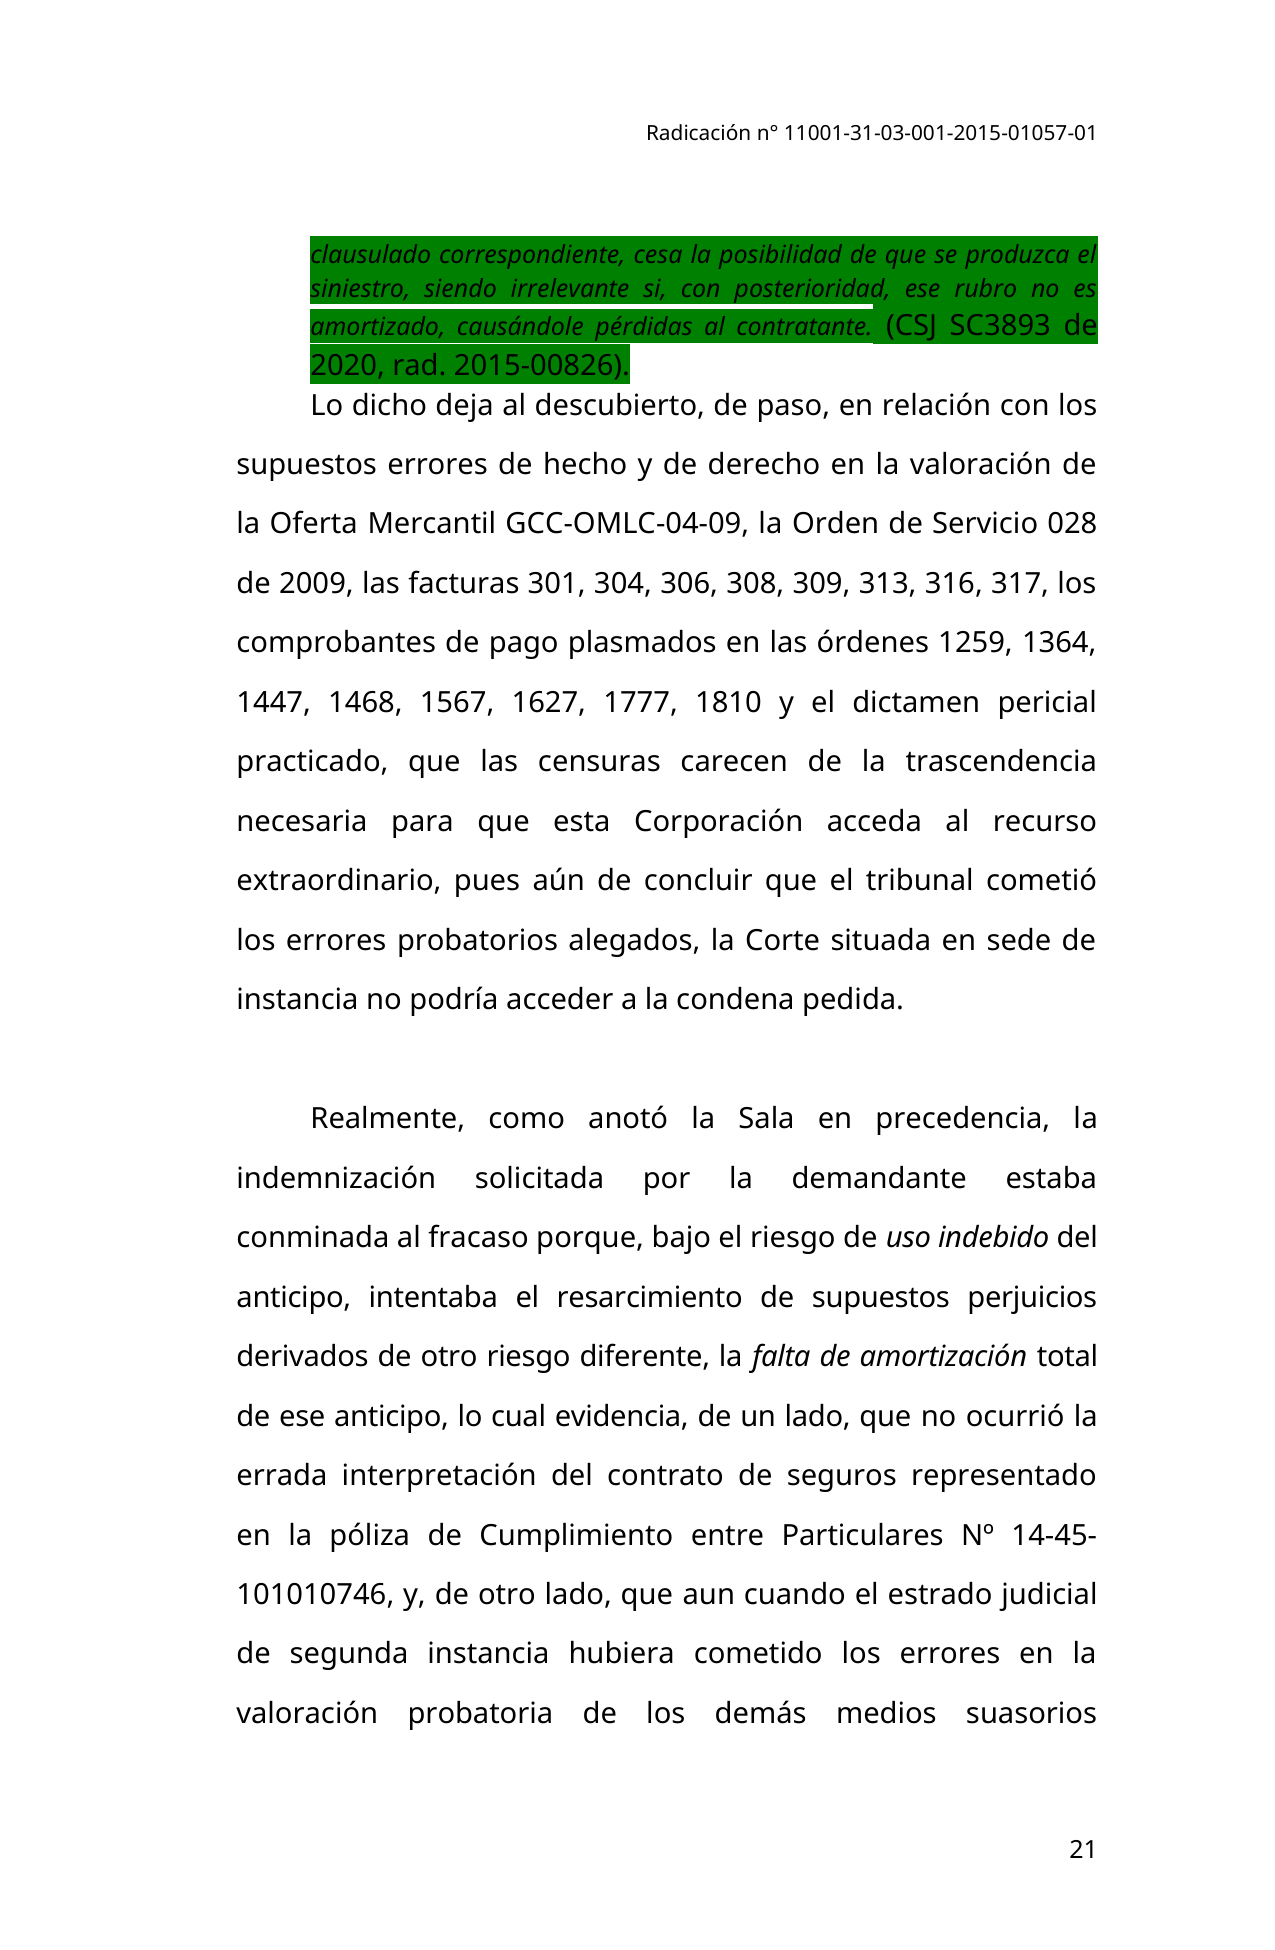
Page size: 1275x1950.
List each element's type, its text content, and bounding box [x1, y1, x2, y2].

text Lo dicho deja al descubierto, de paso, en relación con los supuestos errores de hecho y de derecho en la valoración de la Oferta Mercantil GCC-OMLC-04-09, la Orden de Servicio 028 de 2009, las facturas 301, 304, 306, 308, 309, 313, 316, 317, los comprobantes de pago plasmados en las órdenes 1259, 1364, 1447, 1468, 1567, 1627, 1777, 1810 y el dictamen pericial practicado, que las censuras carecen de la trascendencia necesaria para que esta Corporación acceda al recurso extraordinario, pues aún de concluir que el tribunal cometió los errores probatorios alegados, la Corte situada en sede de instancia no podría acceder a la condena pedida. [236, 384, 1098, 1018]
